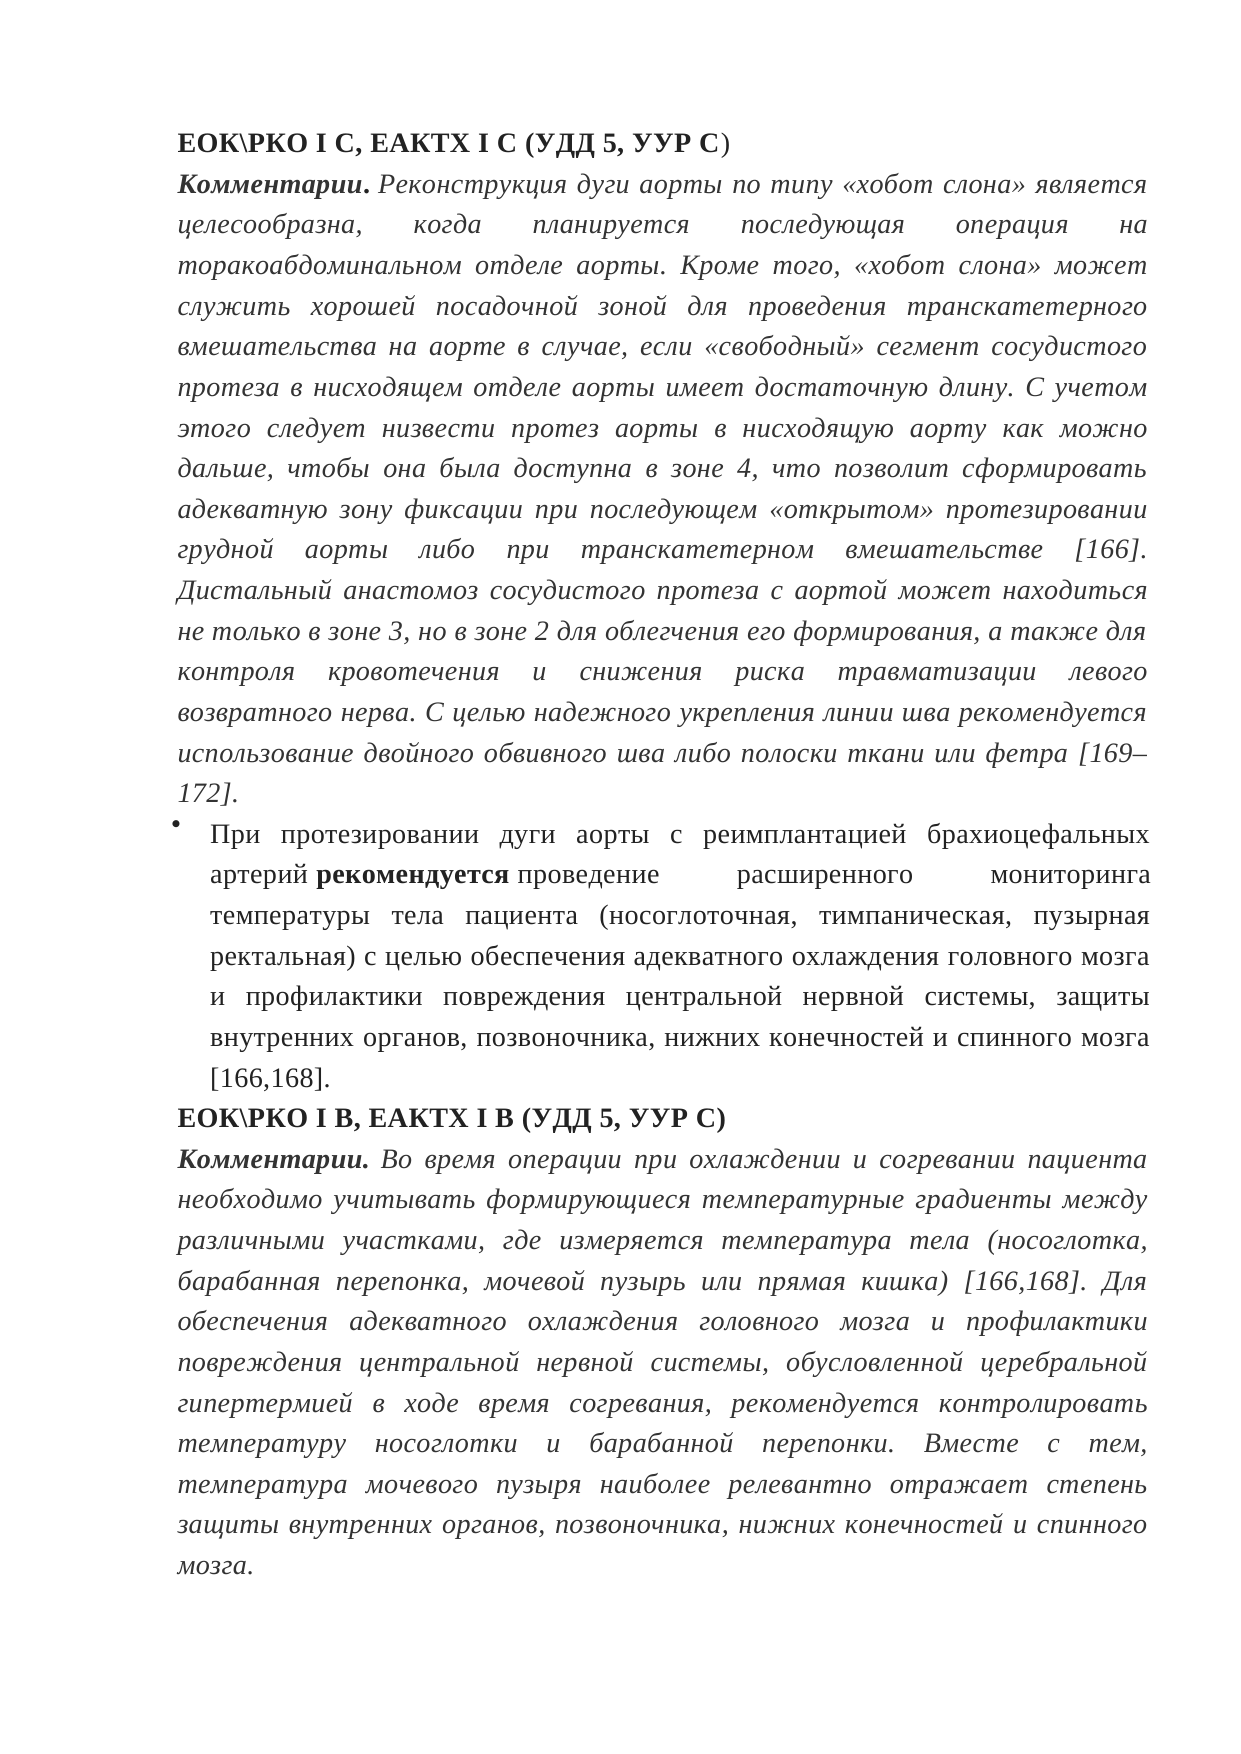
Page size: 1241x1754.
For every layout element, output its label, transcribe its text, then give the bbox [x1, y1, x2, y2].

text Комментарии. Реконструкция дуги аорты по типу «хобот слона» является целесообразна, когда планируется последующая операция на торакоабдоминальном отделе аорты. Кроме того, «хобот слона» может служить хорошей посадочной зоной для проведения транскатетерного вмешательства на аорте в случае, если «свободный» сегмент сосудистого протеза в нисходящем отделе аорты имеет достаточную длину. С учетом этого следует низвести протез аорты в нисходящую аорту как можно дальше, чтобы она была доступна в зоне 4, что позволит сформировать адекватную зону фиксации при последующем «открытом» протезировании грудной аорты либо при транскатетерном вмешательстве [166]. Дистальный анастомоз сосудистого протеза с аортой может находиться не только в зоне 3, но в зоне 2 для облегчения его формирования, а также для контроля кровотечения и снижения риска травматизации левого возвратного нерва. С целью надежного укрепления линии шва рекомендуется использование двойного обвивного шва либо полоски ткани или фетра [169–172]. [177, 159, 1152, 809]
text ЕОК\РКО I В, ЕАКТХ I B (УДД 5, УУР C) [177, 1093, 1152, 1134]
list При протезировании дуги аорты с реимплантацией брахиоцефальных артерий рекомендуется проведение расширенного мониторинга температуры тела пациента (носоглоточная, тимпаническая, пузырная ректальная) с целью обеспечения адекватного охлаждения головного мозга и профилактики повреждения центральной нервной системы, защиты внутренних органов, позвоночника, нижних конечностей и спинного мозга [166,168]. [172, 809, 1152, 1093]
text ЕОК\РКО I C, ЕАКТХ I C (УДД 5, УУР С) [177, 118, 1152, 159]
text Комментарии. Во время операции при охлаждении и согревании пациента необходимо учитывать формирующиеся температурные градиенты между различными участками, где измеряется температура тела (носоглотка, барабанная перепонка, мочевой пузырь или прямая кишка) [166,168]. Для обеспечения адекватного охлаждения головного мозга и профилактики повреждения центральной нервной системы, обусловленной церебральной гипертермией в ходе время согревания, рекомендуется контролировать температуру носоглотки и барабанной перепонки. Вместе с тем, температура мочевого пузыря наиболее релевантно отражает степень защиты внутренних органов, позвоночника, нижних конечностей и спинного мозга. [177, 1134, 1152, 1581]
